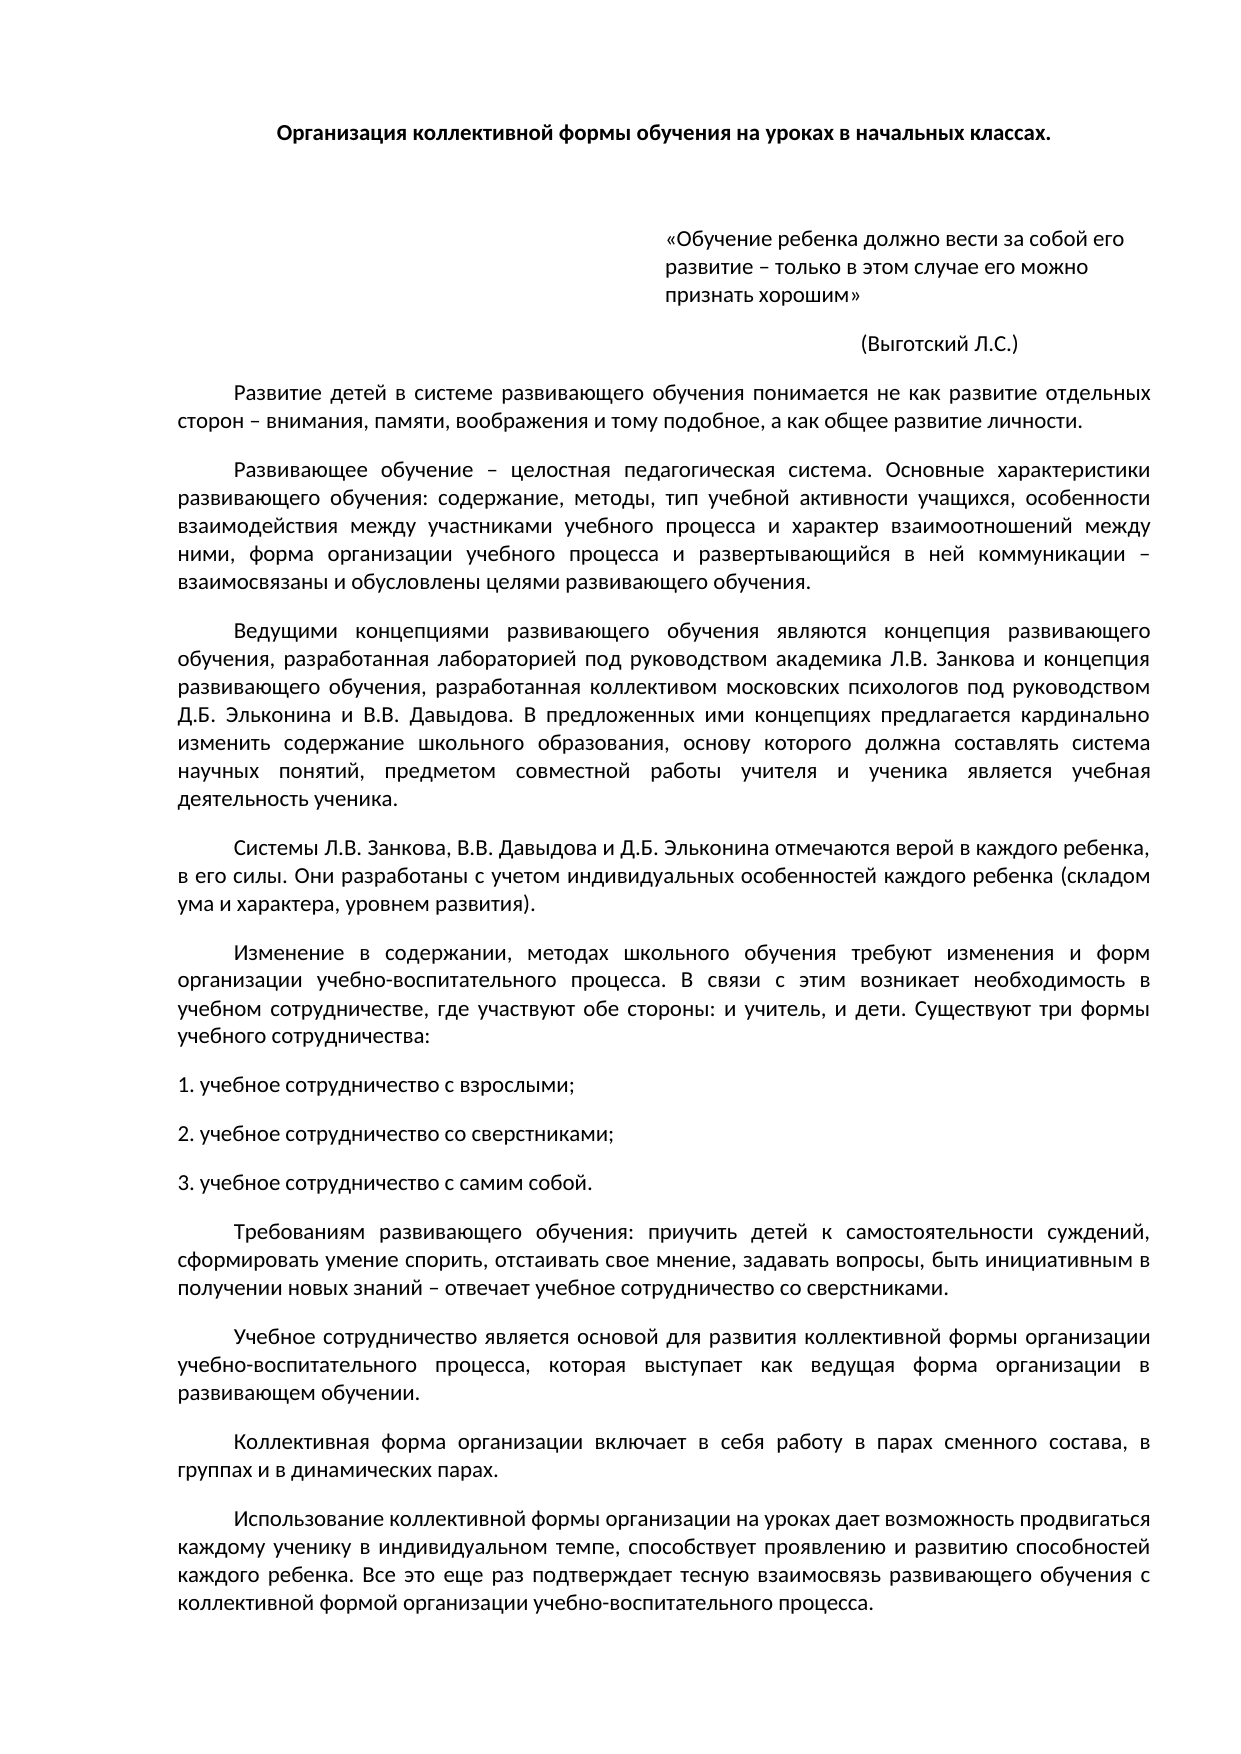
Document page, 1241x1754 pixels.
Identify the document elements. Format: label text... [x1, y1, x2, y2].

text Использование коллективной формы организации на уроках дает возможность продвигаться каждому ученику в индивидуальном темпе, способствует проявлению и развитию способностей каждого ребенка. Все это еще раз подтверждает тесную взаимосвязь развивающего обучения с коллективной формой организации учебно-воспитательного процесса. [177, 1504, 1152, 1616]
text Ведущими концепциями развивающего обучения являются концепция развивающего обучения, разработанная лабораторией под руководством академика Л.В. Занкова и концепция развивающего обучения, разработанная коллективом московских психологов под руководством Д.Б. Эльконина и В.В. Давыдова. В предложенных ими концепциях предлагается кардинально изменить содержание школьного образования, основу которого должна составлять система научных понятий, предметом совместной работы учителя и ученика является учебная деятельность ученика. [177, 616, 1152, 812]
text 1. учебное сотрудничество с взрослыми; [177, 1071, 1152, 1098]
text Развивающее обучение – целостная педагогическая система. Основные характеристики развивающего обучения: содержание, методы, тип учебной активности учащихся, особенности взаимодействия между участниками учебного процесса и характер взаимоотношений между ними, форма организации учебного процесса и развертывающийся в ней коммуникации – взаимосвязаны и обусловлены целями развивающего обучения. [177, 455, 1152, 595]
text Требованиям развивающего обучения: приучить детей к самостоятельности суждений, сформировать умение спорить, отстаивать свое мнение, задавать вопросы, быть инициативным в получении новых знаний – отвечает учебное сотрудничество со сверстниками. [177, 1217, 1152, 1301]
text 2. учебное сотрудничество со сверстниками; [177, 1119, 1152, 1147]
text (Выготский Л.С.) [665, 329, 1152, 357]
text Системы Л.В. Занкова, В.В. Давыдова и Д.Б. Эльконина отмечаются верой в каждого ребенка, в его силы. Они разработаны с учетом индивидуальных особенностей каждого ребенка (складом ума и характера, уровнем развития). [177, 833, 1152, 917]
text Коллективная форма организации включает в себя работу в парах сменного состава, в группах и в динамических парах. [177, 1427, 1152, 1483]
text Организация коллективной формы обучения на уроках в начальных классах. [177, 118, 1152, 146]
text Развитие детей в системе развивающего обучения понимается не как развитие отдельных сторон – внимания, памяти, воображения и тому подобное, а как общее развитие личности. [177, 378, 1152, 434]
text «Обучение ребенка должно вести за собой его развитие – только в этом случае его можно признать хорошим» [665, 224, 1152, 308]
text 3. учебное сотрудничество с самим собой. [177, 1168, 1152, 1196]
text Изменение в содержании, методах школьного обучения требуют изменения и форм организации учебно-воспитательного процесса. В связи с этим возникает необходимость в учебном сотрудничестве, где участвуют обе стороны: и учитель, и дети. Существуют три формы учебного сотрудничества: [177, 938, 1152, 1050]
text Учебное сотрудничество является основой для развития коллективной формы организации учебно-воспитательного процесса, которая выступает как ведущая форма организации в развивающем обучении. [177, 1322, 1152, 1406]
